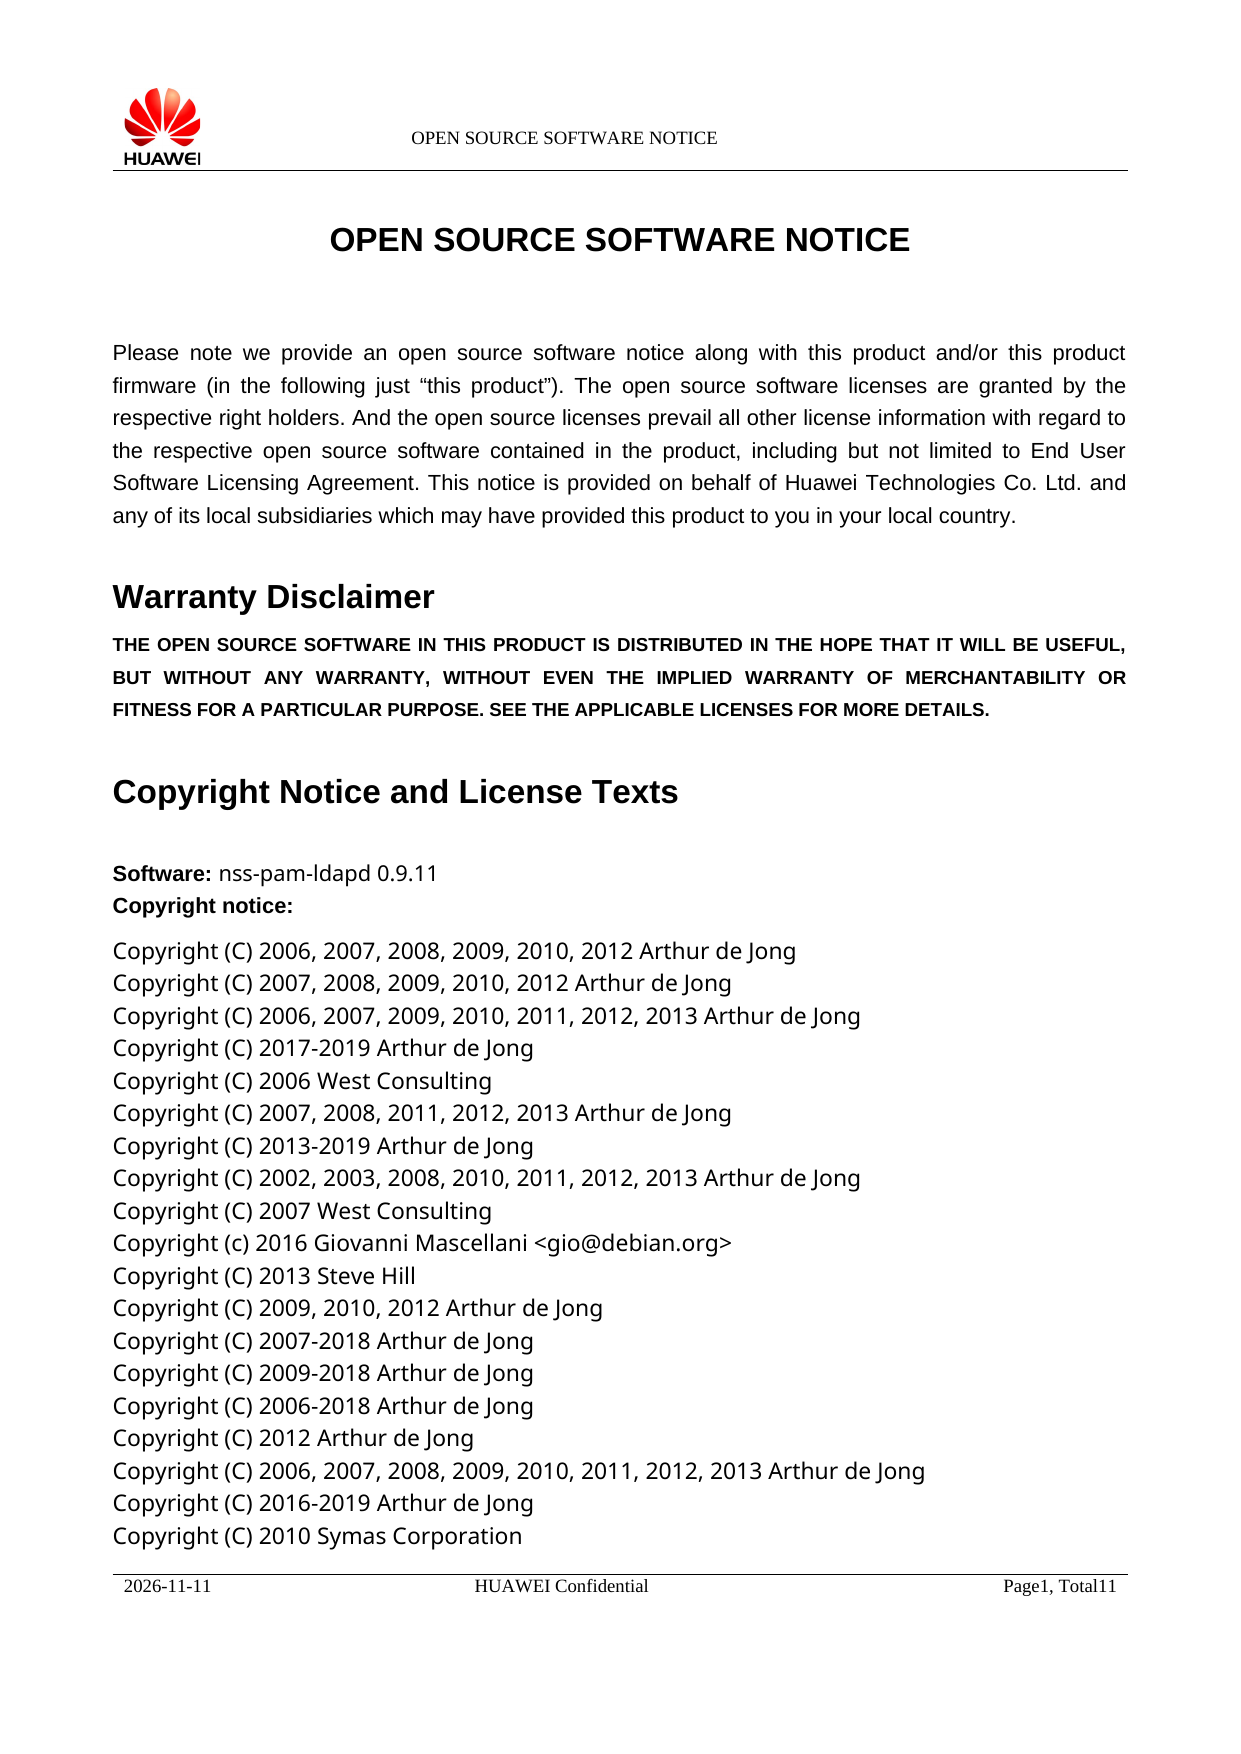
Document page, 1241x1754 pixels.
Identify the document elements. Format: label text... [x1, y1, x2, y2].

text Please note we provide an open source software notice along with this product and/or this product firmware (in the following just “this product”). The open source software licenses are granted by the respective right holders. And the open source licenses prevail all other license information with regard to the respective open source software contained in the product, including but not limited to End User Software Licensing Agreement. This notice is provided on behalf of Huawei Technologies Co. Ltd. and any of its local subsidiaries which may have provided this product to you in your local country. [112, 336, 1128, 531]
title Software: nss-pam-ldapd 0.9.11 [112, 856, 1128, 889]
text Warranty Disclaimer [112, 564, 1128, 629]
picture [124, 88, 201, 165]
text Copyright notice: [112, 889, 1128, 921]
text The open source software in this product is distributed in the hope that it will be useful, but WITHOUT ANY WARRANTY, without even the implied warranty of MERCHANTABILITY or FITNESS FOR A PARTICULAR PURPOSE. See the applicable licenses for more details. [112, 629, 1128, 726]
text OPEN SOURCE SOFTWARE NOTICE [112, 206, 1128, 271]
text Copyright Notice and License Texts [112, 759, 1128, 824]
